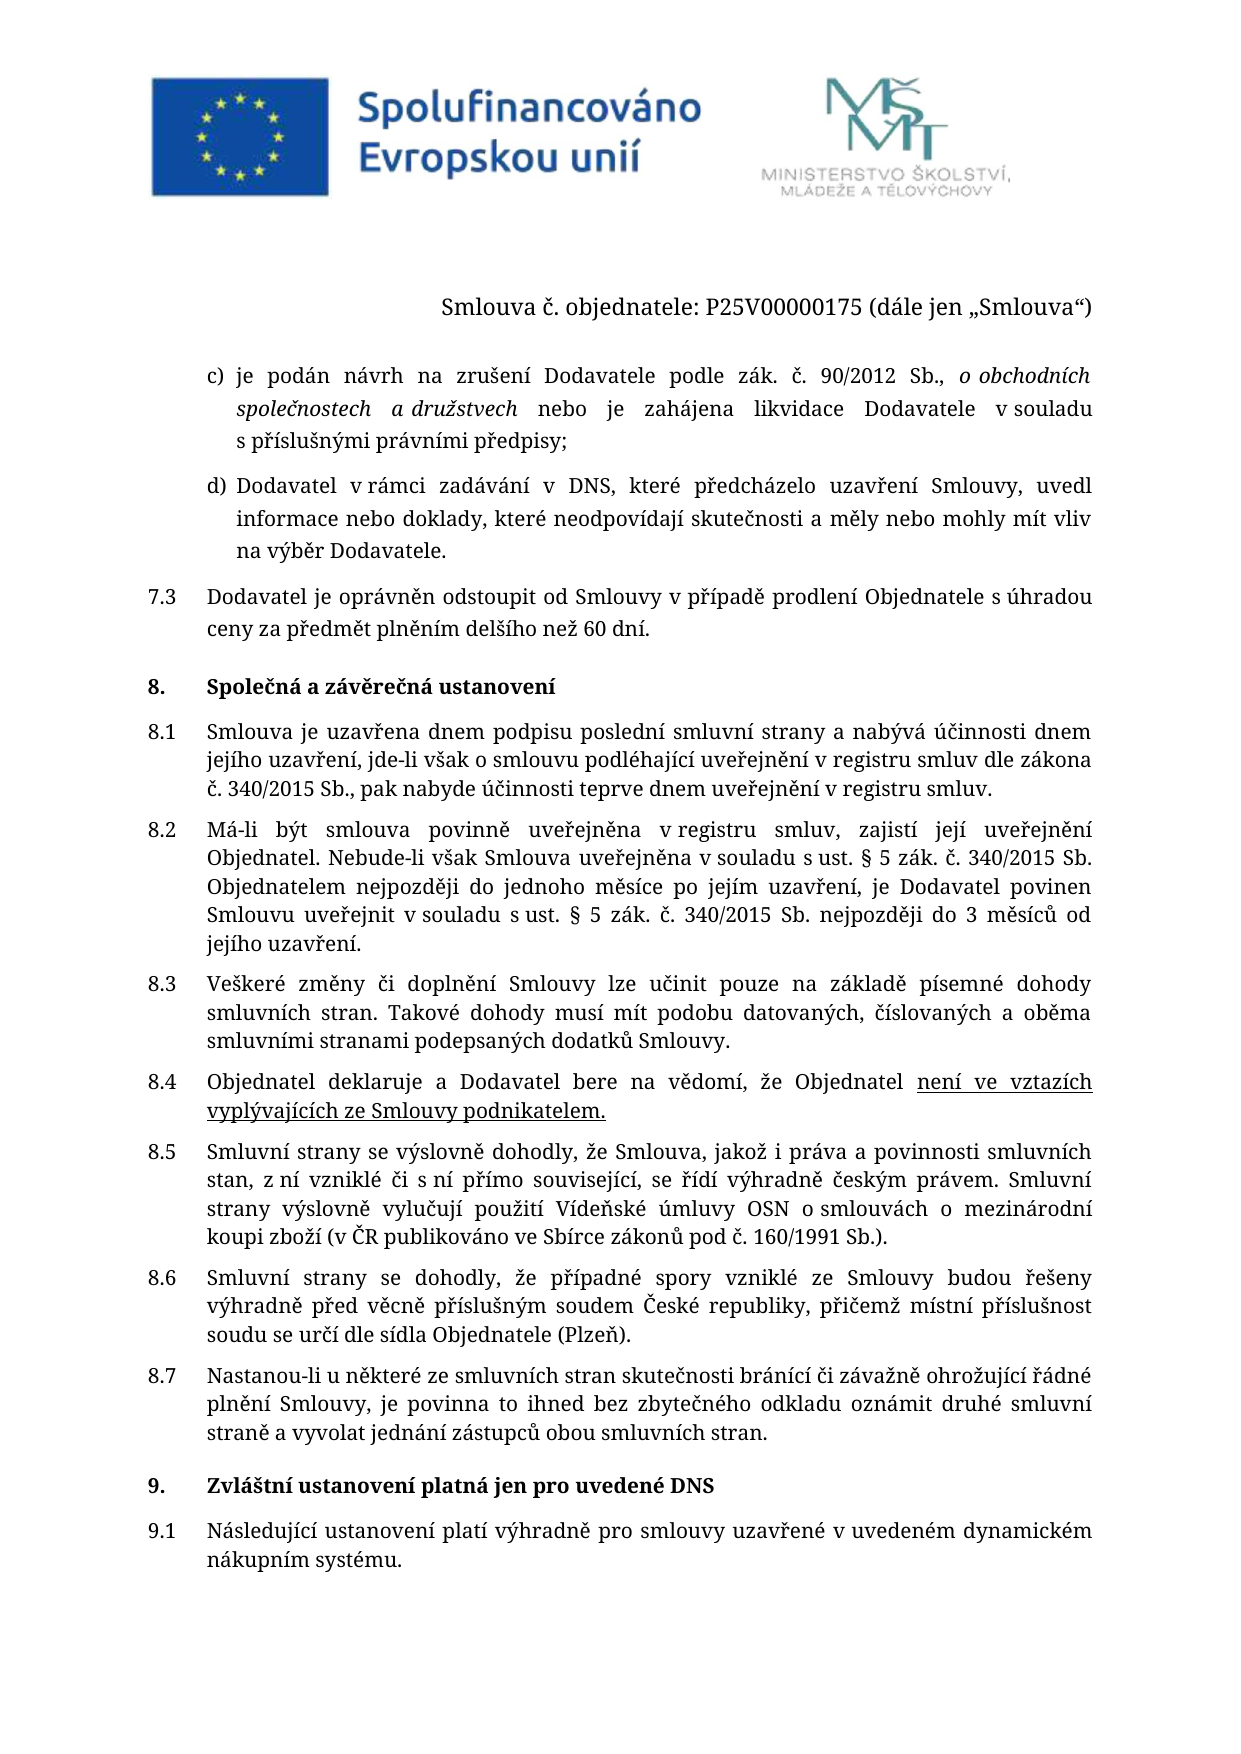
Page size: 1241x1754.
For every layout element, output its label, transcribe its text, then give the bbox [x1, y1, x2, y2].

list Smluvní strany se výslovně dohodly, že Smlouva, jakož i práva a povinnosti smluvních stan, z ní vzniklé či s ní přímo související, se řídí výhradně českým právem. Smluvní strany výslovně vylučují použití Vídeňské úmluvy OSN o smlouvách o mezinárodní koupi zboží (v ČR publikováno ve Sbírce zákonů pod č. 160/1991 Sb.). [148, 1137, 1093, 1251]
list Společná a závěrečná ustanovení [148, 672, 1093, 700]
list je podán návrh na zrušení Dodavatele podle zák. č. 90/2012 Sb., o obchodních společnostech a družstvech nebo je zahájena likvidace Dodavatele v souladu s příslušnými právními předpisy; [207, 361, 1093, 455]
list Smluvní strany se dohodly, že případné spory vzniklé ze Smlouvy budou řešeny výhradně před věcně příslušným soudem České republiky, přičemž místní příslušnost soudu se určí dle sídla Objednatele (Plzeň). [148, 1263, 1093, 1348]
list Dodavatel v rámci zadávání v DNS, které předcházelo uzavření Smlouvy, uvedl informace nebo doklady, které neodpovídají skutečnosti a měly nebo mohly mít vliv na výběr Dodavatele. [207, 471, 1093, 565]
picture [147, 73, 1012, 202]
list Nastanou-li u některé ze smluvních stran skutečnosti bránící či závažně ohrožující řádné plnění Smlouvy, je povinna to ihned bez zbytečného odkladu oznámit druhé smluvní straně a vyvolat jednání zástupců obou smluvních stran. [148, 1361, 1093, 1446]
list Veškeré změny či doplnění Smlouvy lze učinit pouze na základě písemné dohody smluvních stran. Takové dohody musí mít podobu datovaných, číslovaných a oběma smluvními stranami podepsaných dodatků Smlouvy. [148, 969, 1093, 1055]
list Objednatel deklaruje a Dodavatel bere na vědomí, že Objednatel není ve vztazích vyplývajících ze Smlouvy podnikatelem. [148, 1067, 1093, 1124]
list Dodavatel je oprávněn odstoupit od Smlouvy v případě prodlení Objednatele s úhradou ceny za předmět plněním delšího než 60 dní. [148, 582, 1093, 643]
list Má-li být smlouva povinně uveřejněna v registru smluv, zajistí její uveřejnění Objednatel. Nebude-li však Smlouva uveřejněna v souladu s ust. § 5 zák. č. 340/2015 Sb. Objednatelem nejpozději do jednoho měsíce po jejím uzavření, je Dodavatel povinen Smlouvu uveřejnit v souladu s ust. § 5 zák. č. 340/2015 Sb. nejpozději do 3 měsíců od jejího uzavření. [148, 815, 1093, 957]
list Následující ustanovení platí výhradně pro smlouvy uzavřené v uvedeném dynamickém nákupním systému. [148, 1516, 1093, 1573]
list Zvláštní ustanovení platná jen pro uvedené DNS [148, 1471, 1093, 1499]
list Smlouva je uzavřena dnem podpisu poslední smluvní strany a nabývá účinnosti dnem jejího uzavření, jde-li však o smlouvu podléhající uveřejnění v registru smluv dle zákona č. 340/2015 Sb., pak nabyde účinnosti teprve dnem uveřejnění v registru smluv. [148, 717, 1093, 802]
